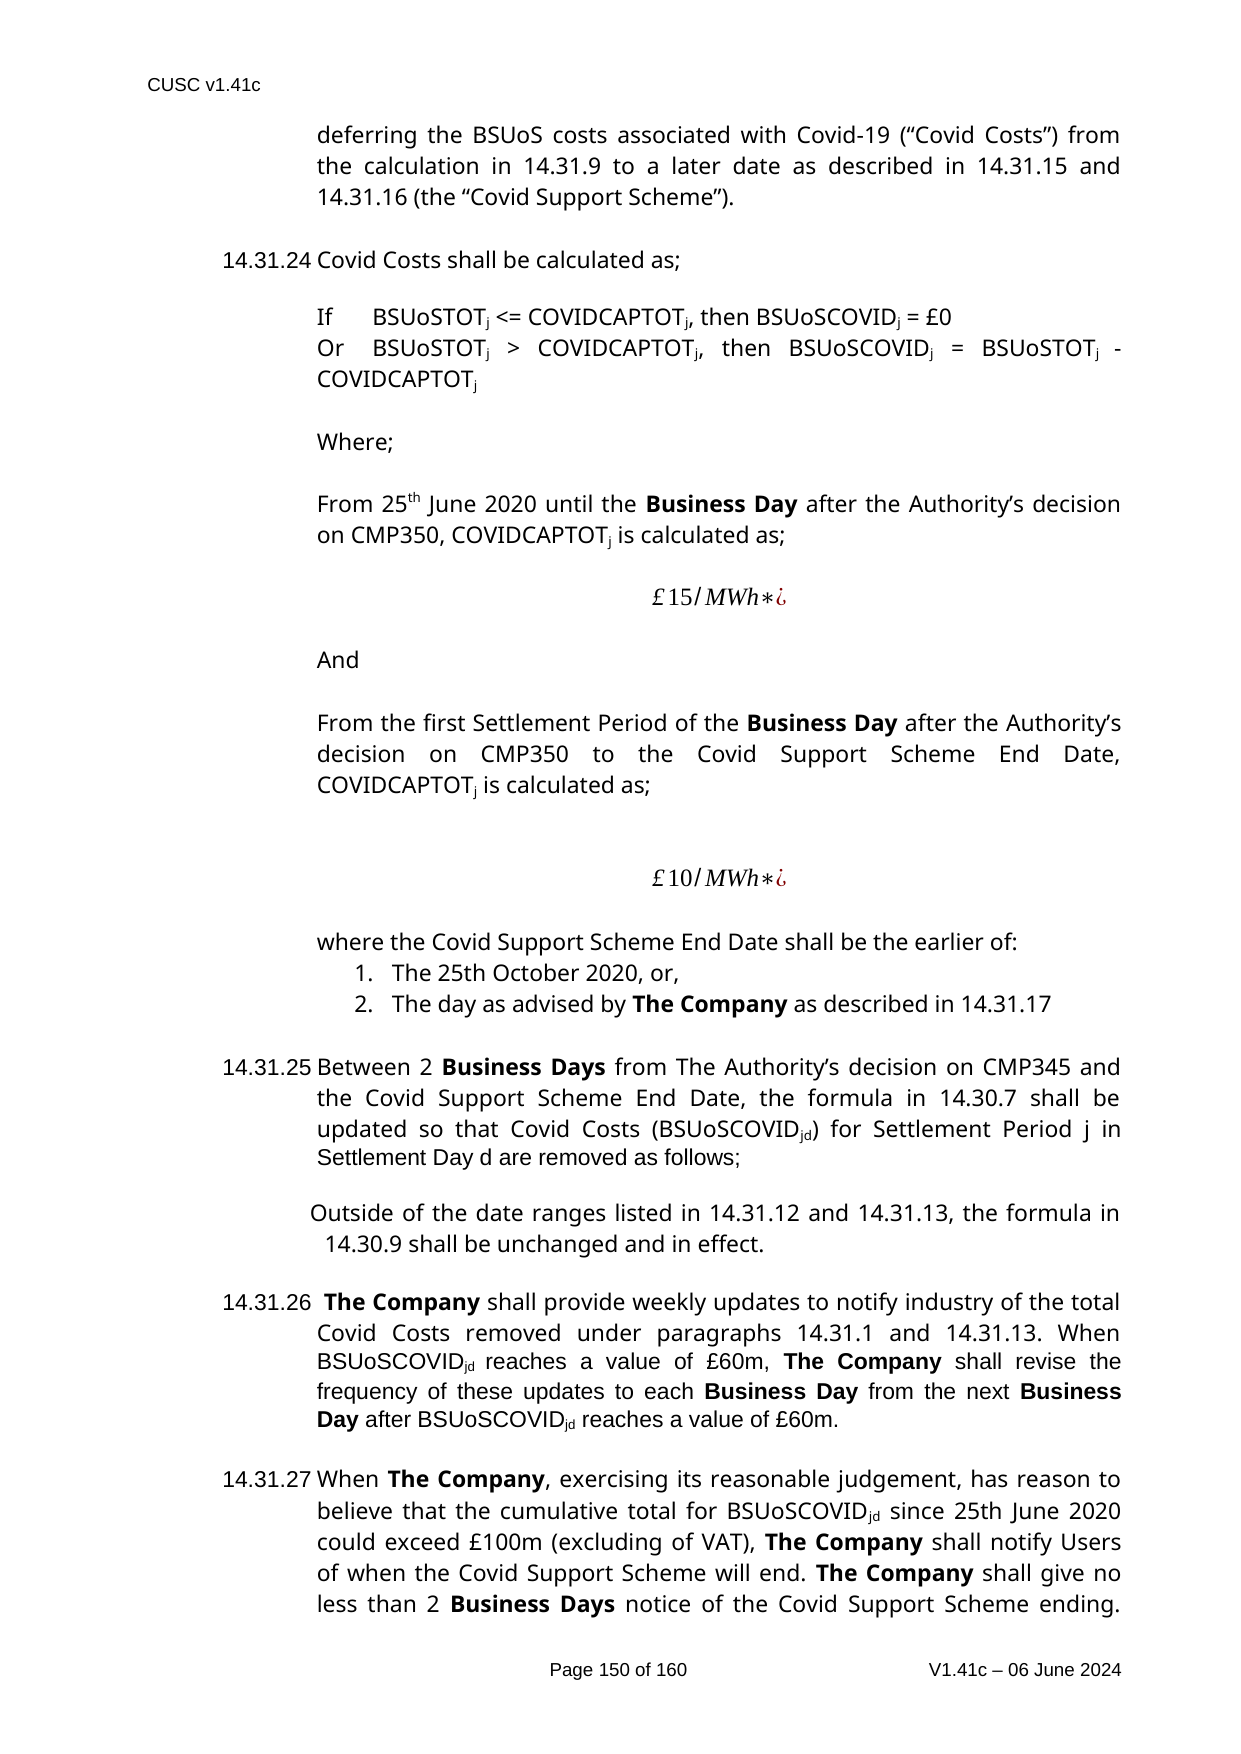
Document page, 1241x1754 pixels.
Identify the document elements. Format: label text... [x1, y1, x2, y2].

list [222, 119, 1121, 212]
text And [317, 644, 1121, 675]
text If BSUoSTOTj <= COVIDCAPTOTj, then BSUoSCOVIDj = £0 [317, 300, 1121, 332]
list The 25th October 2020, or, [354, 957, 1121, 988]
list The day as advised by The Company as described in 14.31.17 [354, 988, 1121, 1019]
text Outside of the date ranges listed in 14.31.12 and 14.31.13, the formula in 14.30.9 shall be unchanged and in effect. [309, 1197, 1121, 1259]
text From 25th June 2020 until the Business Day after the Authority’s decision on CMP350, COVIDCAPTOTj is calculated as; [317, 488, 1121, 550]
text where the Covid Support Scheme End Date shall be the earlier of: [317, 925, 1121, 957]
list Covid Costs shall be calculated as; [222, 244, 1121, 275]
text From the first Settlement Period of the Business Day after the Authority’s decision on CMP350 to the Covid Support Scheme End Date, COVIDCAPTOTj is calculated as; [317, 707, 1121, 800]
list The Company shall provide weekly updates to notify industry of the total Covid Costs removed under paragraphs 14.31.1 and 14.31.13. When BSUoSCOVIDjd reaches a value of £60m, The Company shall revise the frequency of these updates to each Business Day from the next Business Day after BSUoSCOVIDjd reaches a value of £60m. [222, 1286, 1121, 1432]
text Where; [317, 425, 1121, 457]
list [222, 1463, 1121, 1620]
list Between 2 Business Days from The Authority’s decision on CMP345 and the Covid Support Scheme End Date, the formula in 14.30.7 shall be updated so that Covid Costs (BSUoSCOVIDjd) for Settlement Period j in Settlement Day d are removed as follows; [222, 1050, 1121, 1171]
text Or BSUoSTOTj > COVIDCAPTOTj, then BSUoSCOVIDj = BSUoSTOTj - COVIDCAPTOTj [317, 332, 1121, 394]
